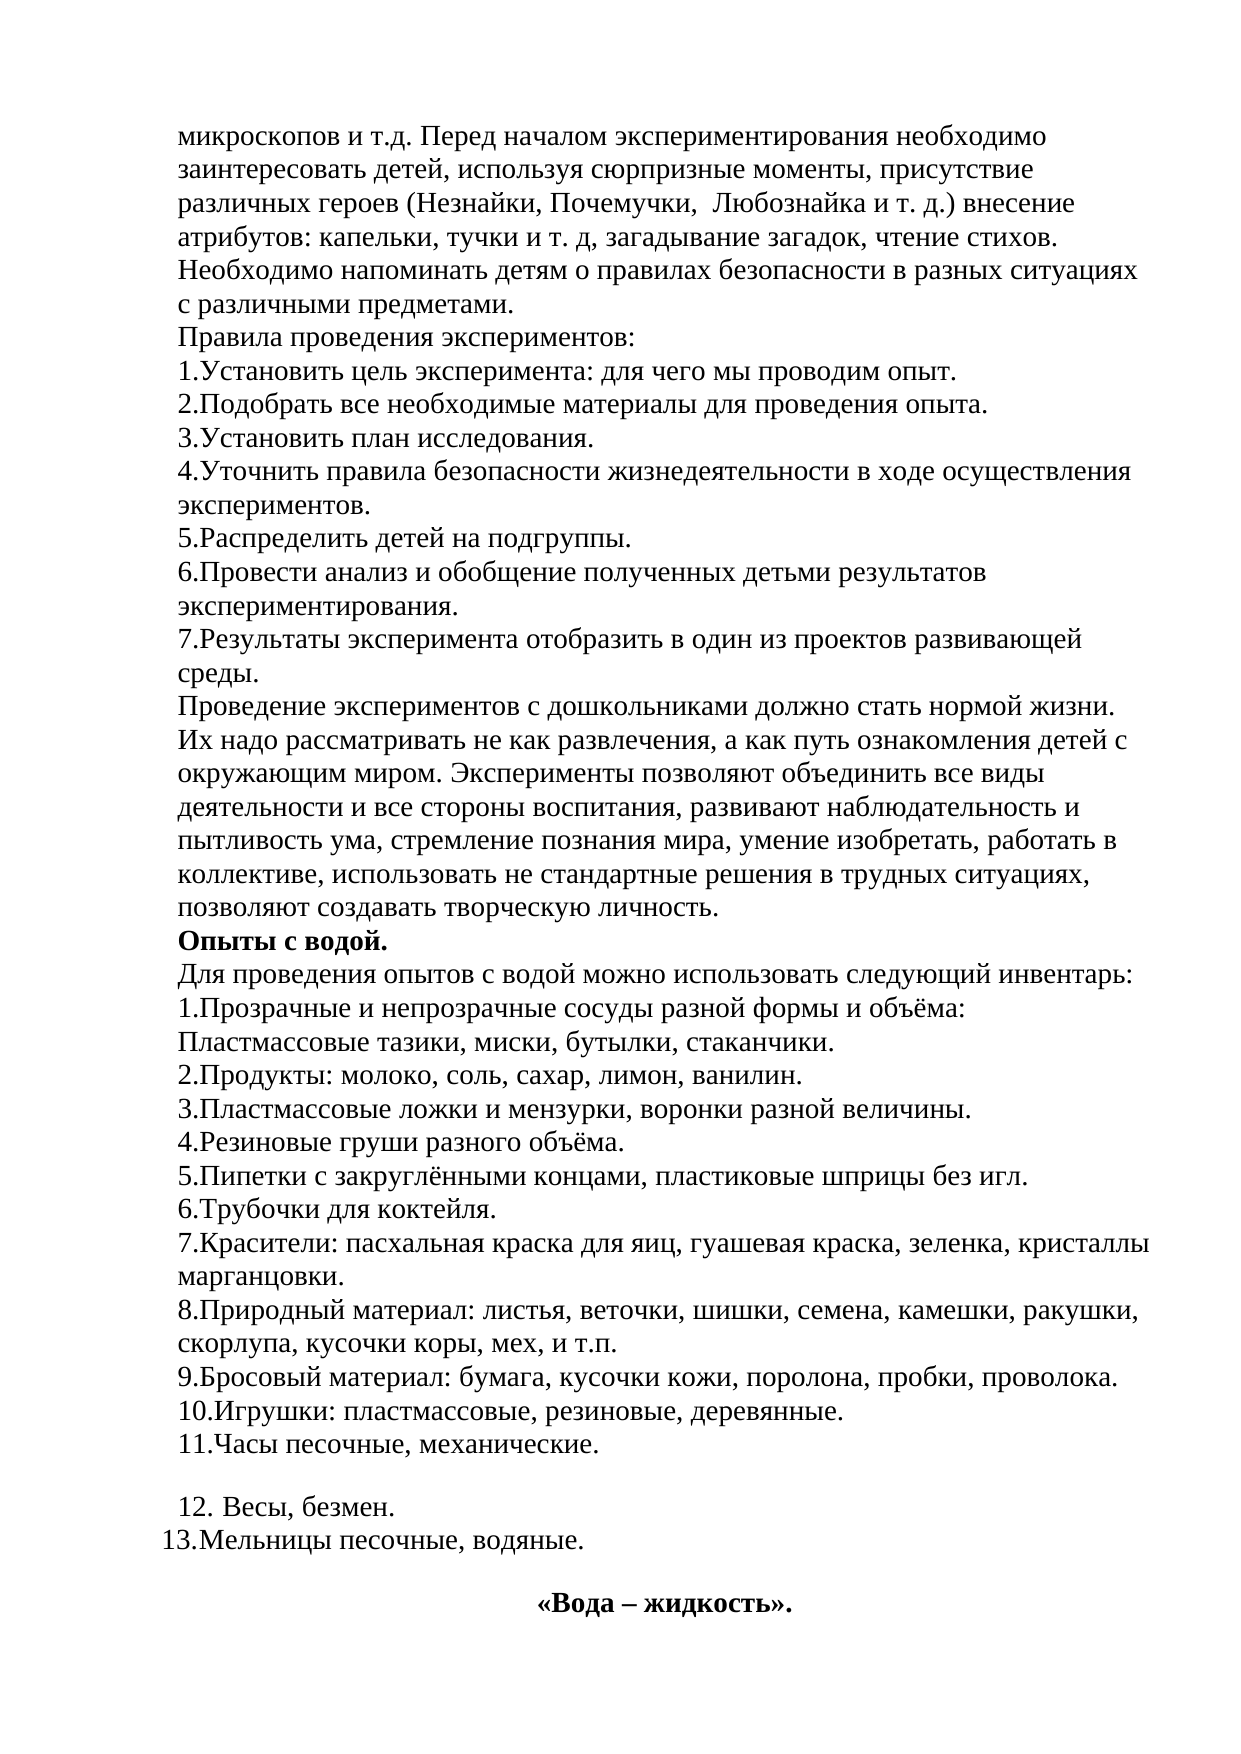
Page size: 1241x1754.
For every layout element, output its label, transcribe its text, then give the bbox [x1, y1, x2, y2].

text 4.Уточнить правила безопасности жизнедеятельности в ходе осуществления экспериментов. [177, 453, 1152, 521]
text 3.Пластмассовые ложки и мензурки, воронки разной величины. [177, 1091, 1152, 1124]
text 6.Провести анализ и обобщение полученных детьми результатов экспериментирования. [177, 554, 1152, 621]
text Для проведения опытов с водой можно использовать следующий инвентарь: [177, 957, 1152, 990]
list Весы, безмен. [177, 1489, 1152, 1522]
text 8.Природный материал: листья, веточки, шишки, семена, камешки, ракушки, скорлупа, кусочки коры, мех, и т.п. [177, 1292, 1152, 1359]
text 5.Пипетки с закруглёнными концами, пластиковые шприцы без игл. [177, 1158, 1152, 1191]
text Правила проведения экспериментов: [177, 319, 1152, 353]
text Опыты с водой. [177, 923, 1152, 957]
text 3.Установить план исследования. [177, 420, 1152, 453]
text «Вода – жидкость». [177, 1585, 1152, 1619]
list Мельницы песочные, водяные. [161, 1522, 1152, 1556]
text 6.Трубочки для коктейля. [177, 1191, 1152, 1225]
text 7.Результаты эксперимента отобразить в один из проектов развивающей среды. [177, 621, 1152, 688]
text 4.Резиновые груши разного объёма. [177, 1124, 1152, 1158]
text Проведение экспериментов с дошкольниками должно стать нормой жизни. Их надо рассматривать не как развлечения, а как путь ознакомления детей с окружающим миром. Эксперименты позволяют объединить все виды деятельности и все стороны воспитания, развивают наблюдательность и пытливость ума, стремление познания мира, умение изобретать, работать в коллективе, использовать не стандартные решения в трудных ситуациях, позволяют создавать творческую личность. [177, 688, 1152, 923]
text 2.Продукты: молоко, соль, сахар, лимон, ванилин. [177, 1057, 1152, 1091]
text 5.Распределить детей на подгруппы. [177, 521, 1152, 554]
text 1.Установить цель эксперимента: для чего мы проводим опыт. [177, 353, 1152, 386]
text 11.Часы песочные, механические. [177, 1426, 1152, 1460]
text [177, 118, 1152, 319]
text 7.Красители: пасхальная краска для яиц, гуашевая краска, зеленка, кристаллы марганцовки. [177, 1225, 1152, 1292]
text 9.Бросовый материал: бумага, кусочки кожи, поролона, пробки, проволока. [177, 1359, 1152, 1393]
text 1.Прозрачные и непрозрачные сосуды разной формы и объёма: Пластмассовые тазики, миски, бутылки, стаканчики. [177, 990, 1152, 1057]
text 2.Подобрать все необходимые материалы для проведения опыта. [177, 386, 1152, 420]
text 10.Игрушки: пластмассовые, резиновые, деревянные. [177, 1393, 1152, 1426]
